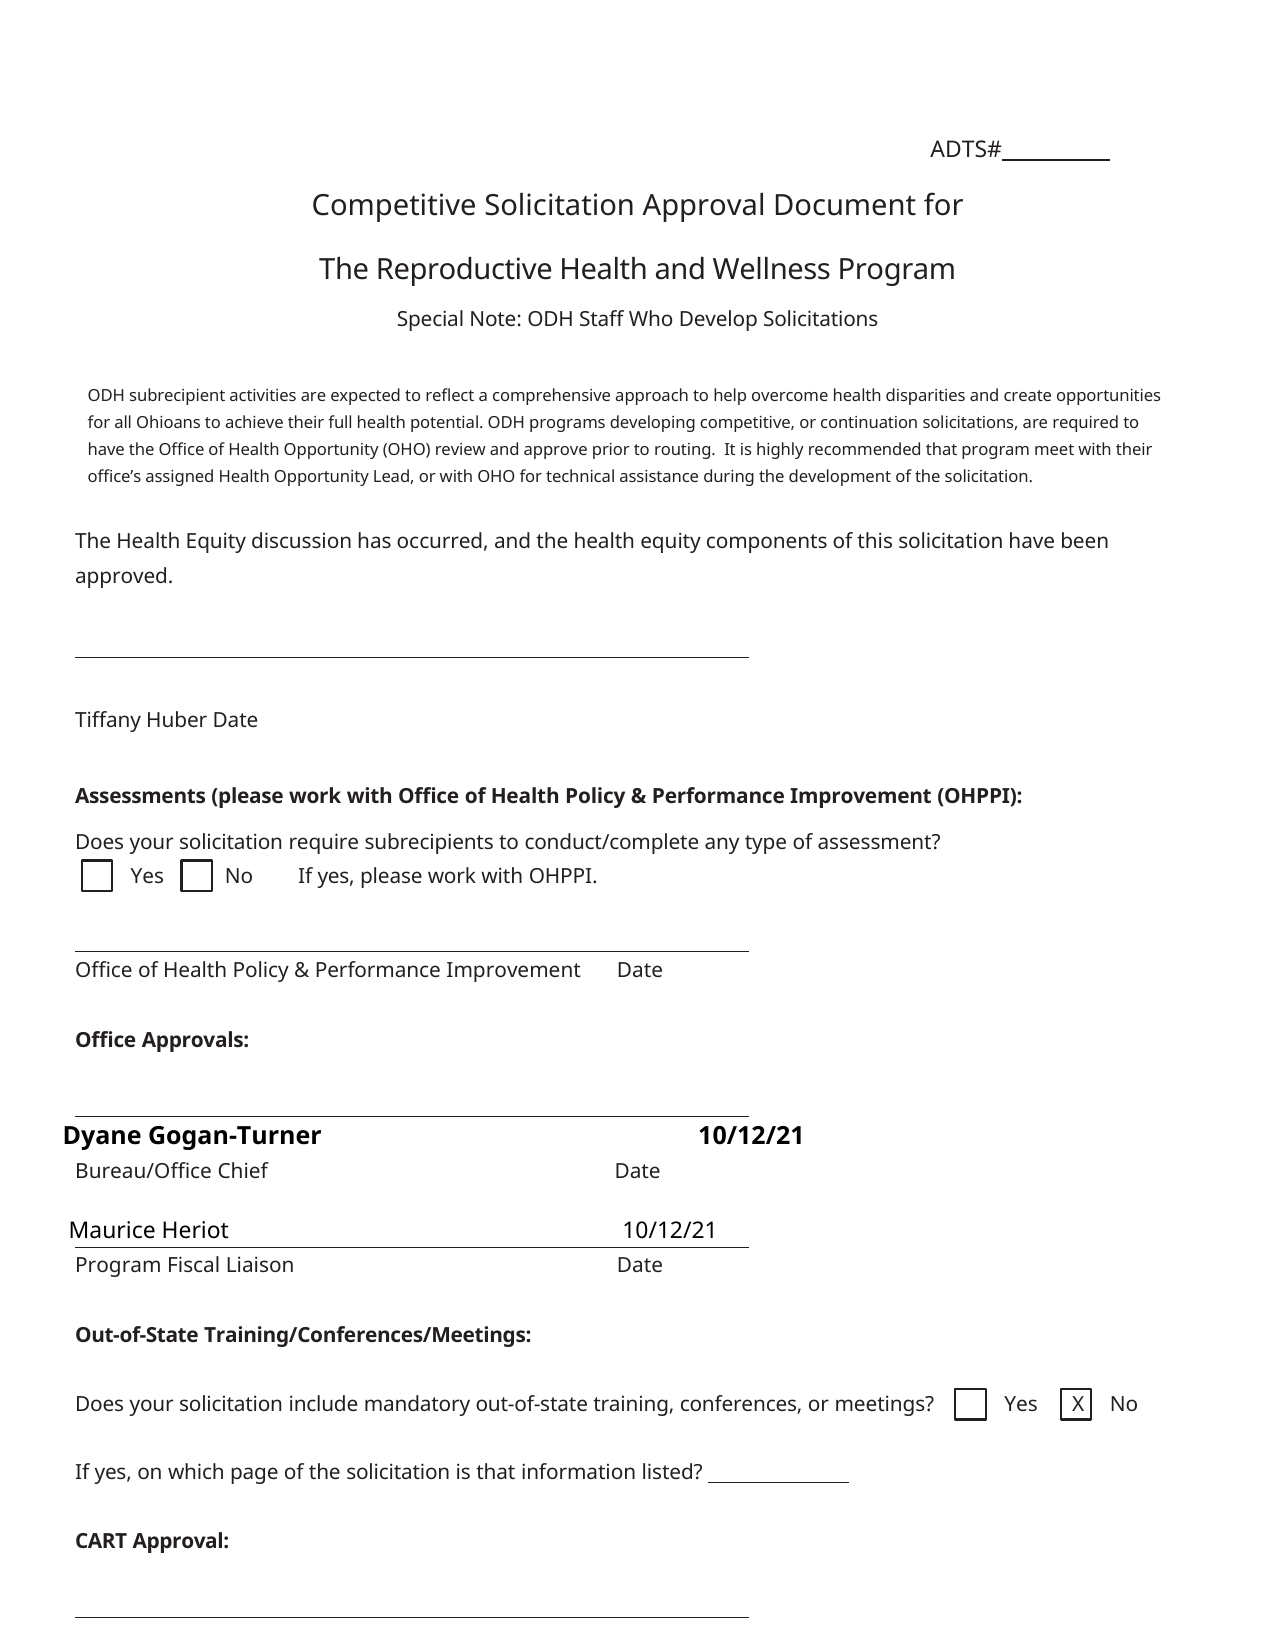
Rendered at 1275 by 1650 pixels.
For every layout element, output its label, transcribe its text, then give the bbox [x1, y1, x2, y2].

text Tiffany Huber Date [75, 705, 1182, 733]
text Dyane Gogan-Turner 10/12/21 [62, 1082, 1212, 1152]
text If yes, on which page of the solicitation is that information listed? [75, 1457, 1212, 1486]
text Special Note: ODH Staff Who Develop Solicitations [269, 304, 1006, 333]
text Office Approvals: [75, 1025, 1212, 1053]
subtitle The Reproductive Health and Wellness Program [269, 248, 1006, 288]
text ODH subrecipient activities are expected to reflect a comprehensive approach to help overcome health disparities and create opportunities for all Ohioans to achieve their full health potential. ODH programs developing competitive, or continuation solicitations, are required to have the Office of Health Opportunity (OHO) review and approve prior to routing. It is highly recommended that program meet with their office’s assigned Health Opportunity Lead, or with OHO for technical assistance during the development of the solicitation. [87, 383, 1180, 487]
text Does your solicitation include mandatory out-of-state training, conferences, or meetings? Yes X No [75, 1389, 1212, 1418]
text Yes No If yes, please work with OHPPI. [130, 861, 1212, 889]
text Does your solicitation require subrecipients to conduct/complete any type of assessment? [75, 827, 1212, 856]
text ADTS# __________ [587, 133, 1212, 164]
text Out-of-State Training/Conferences/Meetings: [75, 1321, 1212, 1349]
text Office of Health Policy & Performance Improvement Date [75, 955, 1212, 983]
text Program Fiscal Liaison Date [75, 1251, 1212, 1279]
text Maurice Heriot 10/12/21 [62, 1214, 1212, 1246]
text Assessments (please work with Office of Health Policy & Performance Improvement (OHPPI): [75, 781, 1212, 809]
subtitle Competitive Solicitation Approval Document for [269, 184, 1006, 224]
text Bureau/Office Chief Date [75, 1157, 1212, 1185]
text CART Approval: [75, 1526, 1212, 1555]
text The Health Equity discussion has occurred, and the health equity components of this solicitation have been approved. [75, 526, 1182, 589]
